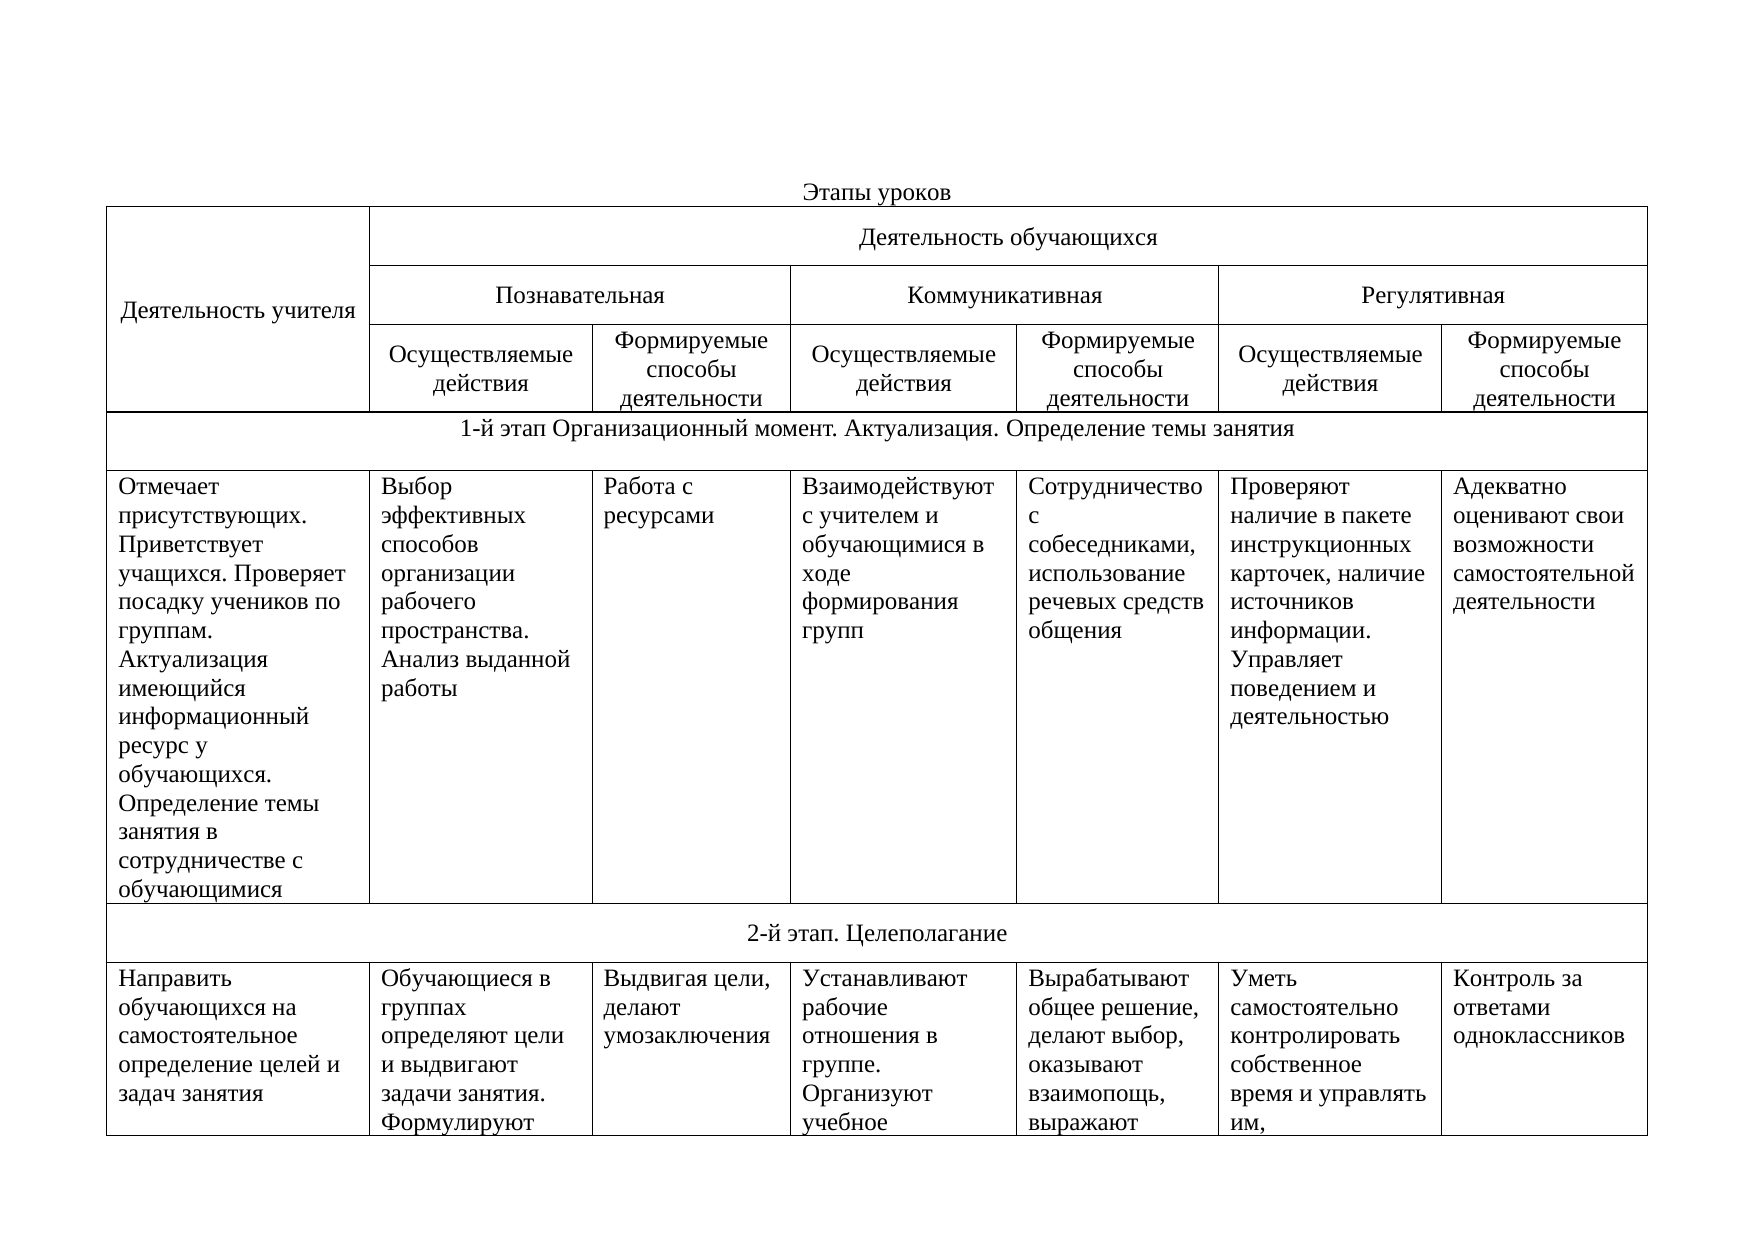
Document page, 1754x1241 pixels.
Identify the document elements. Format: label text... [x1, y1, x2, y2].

table_cell Осуществляемые действия [791, 325, 1016, 411]
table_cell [1219, 963, 1441, 1135]
table_cell Осуществляемые действия [370, 325, 592, 411]
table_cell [370, 963, 592, 1135]
table_cell Регулятивная [1219, 266, 1647, 324]
table_cell Выбор эффективных способов организации рабочего пространства. Анализ выданной работы [370, 471, 592, 903]
table_cell Отмечает присутствующих. Приветствует учащихся. Проверяет посадку учеников по группам. Актуализация имеющийся информационный ресурс у обучающихся. Определение темы занятия в сотрудничестве с обучающимися [107, 471, 369, 903]
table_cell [107, 963, 369, 1135]
table_cell Коммуникативная [791, 266, 1218, 324]
table_cell Формируемые способы деятельности [593, 325, 790, 411]
table_cell Формируемые способы деятельности [1442, 325, 1647, 411]
table_cell Формируемые способы деятельности [1017, 325, 1218, 411]
table_header Деятельность обучающихся [370, 207, 1647, 265]
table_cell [1017, 963, 1218, 1135]
table_cell Взаимодействуют с учителем и обучающимися в ходе формирования групп [791, 471, 1016, 903]
table_cell 2-й этап. Целеполагание [107, 904, 1647, 962]
table_cell Адекватно оценивают свои возможности самостоятельной деятельности [1442, 471, 1647, 903]
table_header Деятельность учителя [107, 207, 369, 411]
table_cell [593, 963, 790, 1135]
table_cell Работа с ресурсами [593, 471, 790, 903]
text Этапы уроков [118, 177, 1636, 206]
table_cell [791, 963, 1016, 1135]
table_cell Познавательная [370, 266, 790, 324]
table_cell Проверяют наличие в пакете инструкционных карточек, наличие источников информации. Управляет поведением и деятельностью [1219, 471, 1441, 903]
table_cell Осуществляемые действия [1219, 325, 1441, 411]
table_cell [1442, 963, 1647, 1135]
table_cell Сотрудничество с собеседниками, использование речевых средств общения [1017, 471, 1218, 903]
table_cell 1-й этап Организационный момент. Актуализация. Определение темы занятия [107, 413, 1647, 470]
